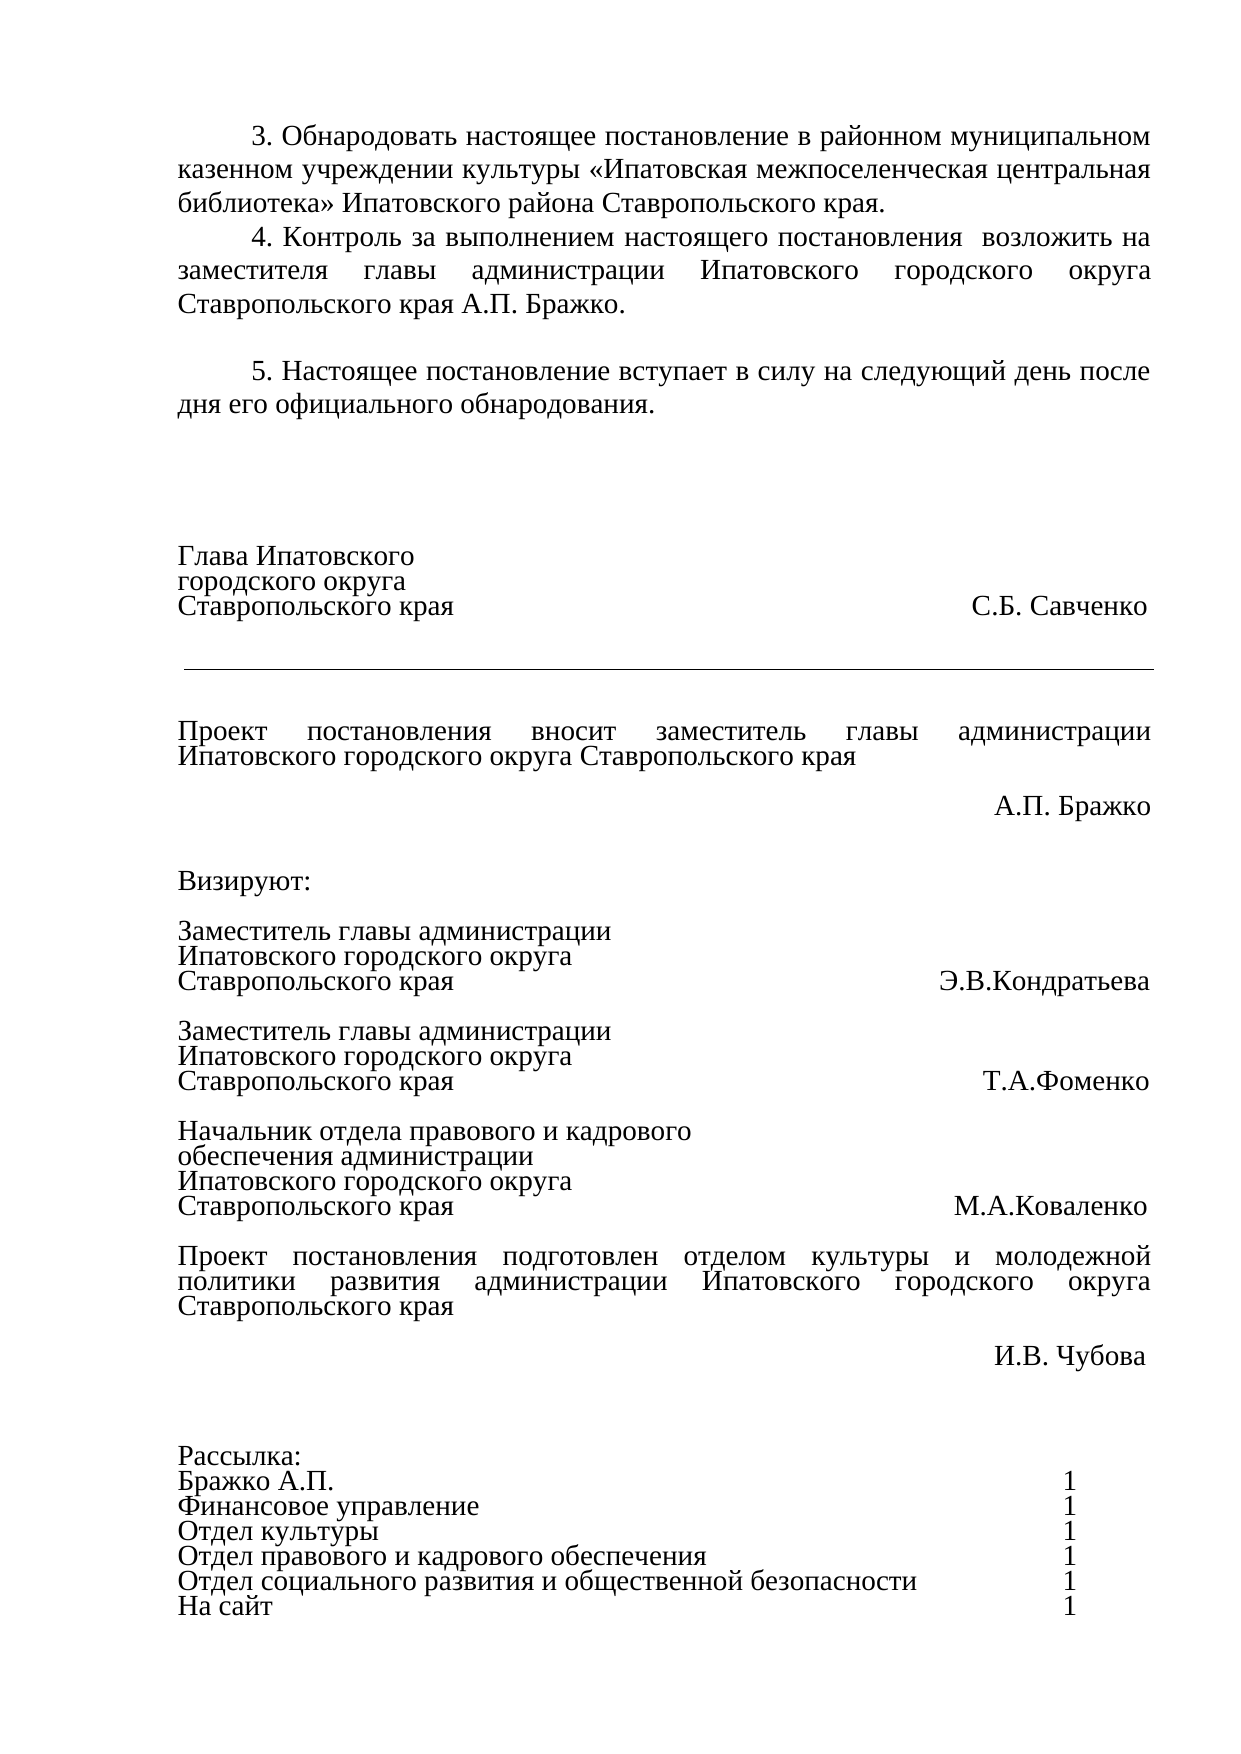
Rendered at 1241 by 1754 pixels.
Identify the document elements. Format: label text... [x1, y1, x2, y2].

text На сайт 1 [177, 1595, 1152, 1620]
text 3. Обнародовать настоящее постановление в районном муниципальном казенном учреждении культуры «Ипатовская межпоселенческая центральная библиотека» Ипатовского района Ставропольского края. [177, 118, 1152, 219]
text Ипатовского городского округа [177, 1170, 1152, 1195]
text 4. Контроль за выполнением настоящего постановления возложить на заместителя главы администрации Ипатовского городского округа Ставропольского края А.П. Бражко. [177, 219, 1152, 319]
text 5. Настоящее постановление вступает в силу на следующий день после дня его официального обнародования. [177, 353, 1152, 420]
text Ипатовского городского округа [177, 945, 1152, 970]
text А.П. Бражко [177, 795, 1152, 820]
text Ставропольского края Т.А.Фоменко [177, 1070, 1152, 1095]
text Глава Ипатовского [177, 545, 1152, 570]
text Финансовое управление 1 [177, 1495, 1152, 1520]
text Заместитель главы администрации [177, 1020, 1152, 1045]
text Ипатовского городского округа [177, 1045, 1152, 1070]
text городского округа [177, 570, 1152, 595]
text Отдел социального развития и общественной безопасности 1 [177, 1570, 1152, 1595]
text Ставропольского края Э.В.Кондратьева [177, 970, 1152, 995]
text обеспечения администрации [177, 1145, 1152, 1170]
text Проект постановления подготовлен отделом культуры и молодежной политики развития администрации Ипатовского городского округа Ставропольского края [177, 1245, 1152, 1320]
text Заместитель главы администрации [177, 920, 1152, 945]
text Начальник отдела правового и кадрового [177, 1120, 1152, 1145]
text Ставропольского края М.А.Коваленко [177, 1195, 1152, 1220]
text Рассылка: [177, 1445, 1152, 1470]
text Бражко А.П. 1 [177, 1470, 1152, 1495]
text Визируют: [177, 870, 1152, 895]
text Ставропольского края С.Б. Савченко [177, 595, 1152, 620]
text И.В. Чубова [177, 1345, 1152, 1370]
text Отдел правового и кадрового обеспечения 1 [177, 1545, 1152, 1570]
text Проект постановления вносит заместитель главы администрации Ипатовского городского округа Ставропольского края [177, 720, 1152, 770]
text Отдел культуры 1 [177, 1520, 1152, 1545]
